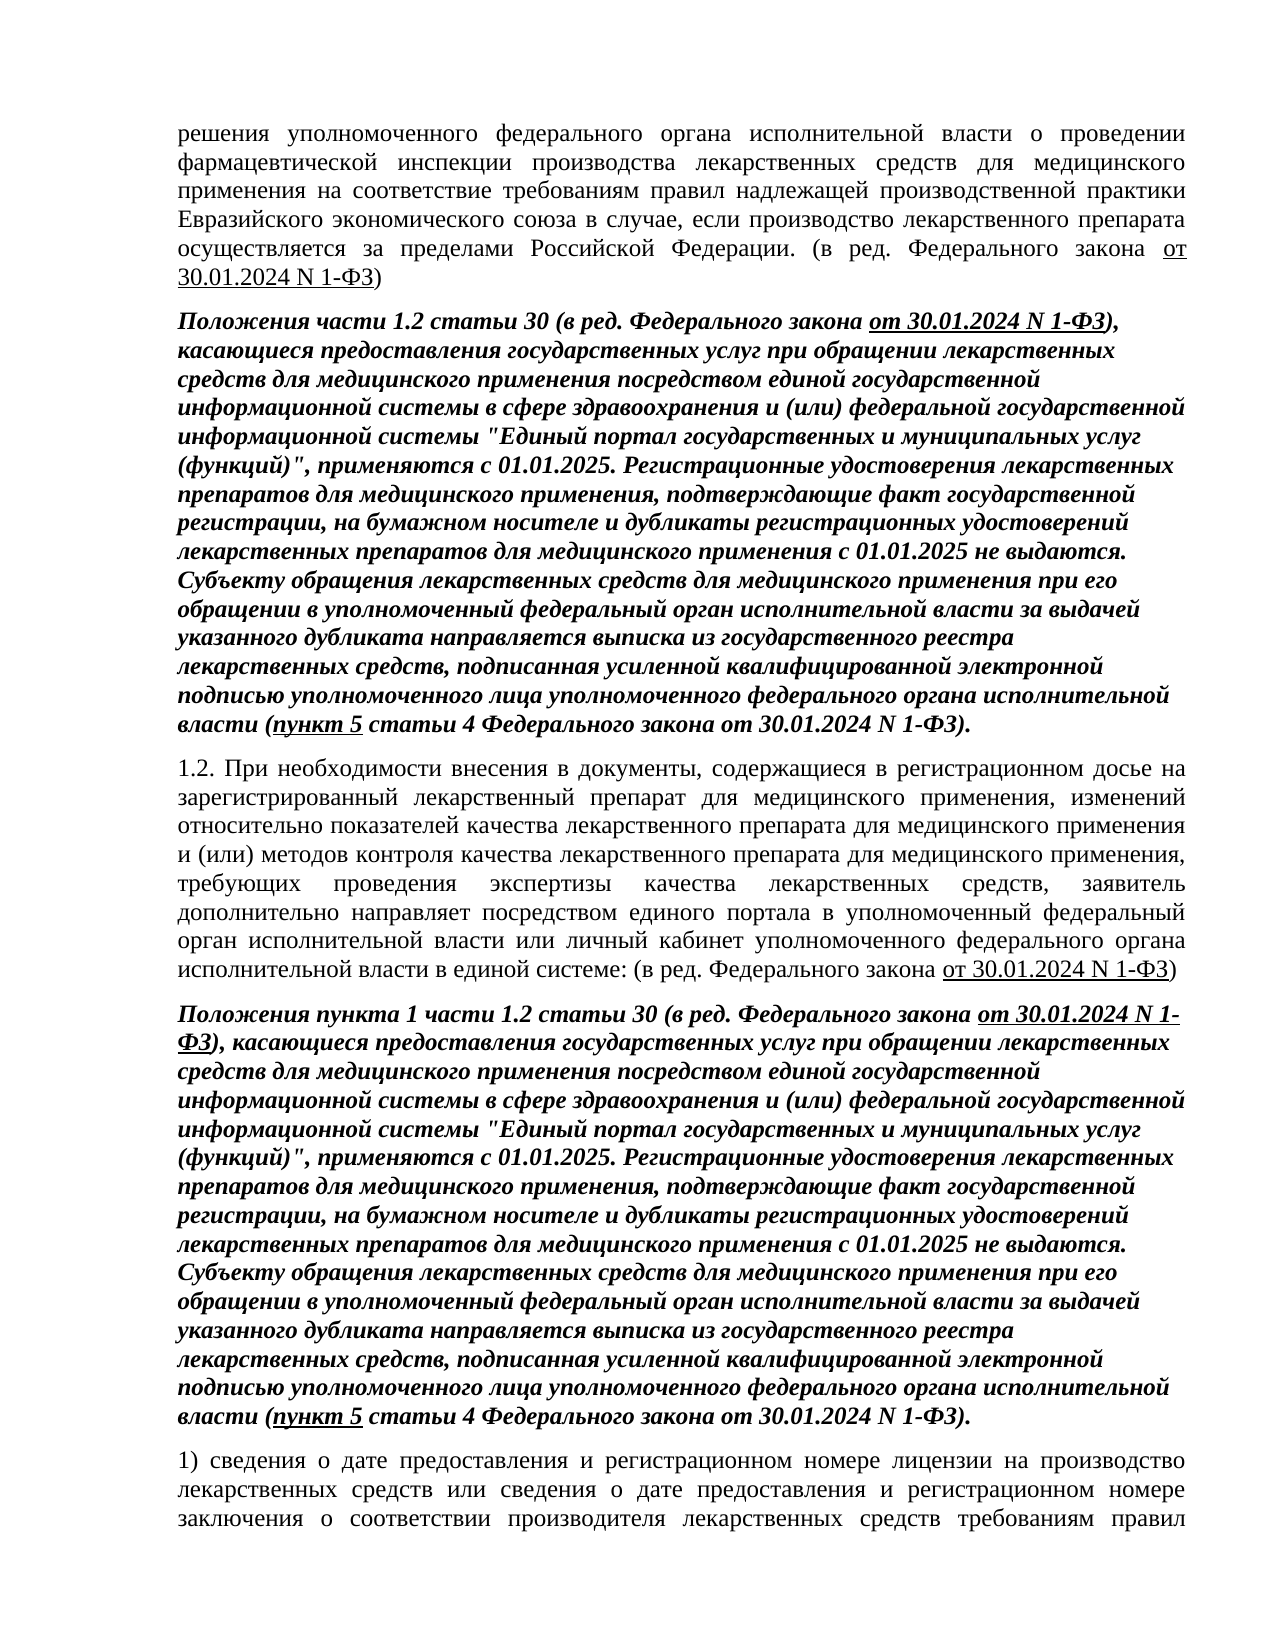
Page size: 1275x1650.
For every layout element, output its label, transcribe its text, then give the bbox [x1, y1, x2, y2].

text 1.2. При необходимости внесения в документы, содержащиеся в регистрационном досье на зарегистрированный лекарственный препарат для медицинского применения, изменений относительно показателей качества лекарственного препарата для медицинского применения и (или) методов контроля качества лекарственного препарата для медицинского применения, требующих проведения экспертизы качества лекарственных средств, заявитель дополнительно направляет посредством единого портала в уполномоченный федеральный орган исполнительной власти или личный кабинет уполномоченного федерального органа исполнительной власти в единой системе: (в ред. Федерального закона от 30.01.2024 N 1-ФЗ) [177, 753, 1186, 983]
text Положения части 1.2 статьи 30 (в ред. Федерального закона от 30.01.2024 N 1-ФЗ), касающиеся предоставления государственных услуг при обращении лекарственных средств для медицинского применения посредством единой государственной информационной системы в сфере здравоохранения и (или) федеральной государственной информационной системы "Единый портал государственных и муниципальных услуг (функций)", применяются с 01.01.2025. Регистрационные удостоверения лекарственных препаратов для медицинского применения, подтверждающие факт государственной регистрации, на бумажном носителе и дубликаты регистрационных удостоверений лекарственных препаратов для медицинского применения с 01.01.2025 не выдаются. Субъекту обращения лекарственных средств для медицинского применения при его обращении в уполномоченный федеральный орган исполнительной власти за выдачей указанного дубликата направляется выписка из государственного реестра лекарственных средств, подписанная усиленной квалифицированной электронной подписью уполномоченного лица уполномоченного федерального органа исполнительной власти (пункт 5 статьи 4 Федерального закона от 30.01.2024 N 1-ФЗ). [177, 306, 1186, 737]
text Положения пункта 1 части 1.2 статьи 30 (в ред. Федерального закона от 30.01.2024 N 1-ФЗ), касающиеся предоставления государственных услуг при обращении лекарственных средств для медицинского применения посредством единой государственной информационной системы в сфере здравоохранения и (или) федеральной государственной информационной системы "Единый портал государственных и муниципальных услуг (функций)", применяются с 01.01.2025. Регистрационные удостоверения лекарственных препаратов для медицинского применения, подтверждающие факт государственной регистрации, на бумажном носителе и дубликаты регистрационных удостоверений лекарственных препаратов для медицинского применения с 01.01.2025 не выдаются. Субъекту обращения лекарственных средств для медицинского применения при его обращении в уполномоченный федеральный орган исполнительной власти за выдачей указанного дубликата направляется выписка из государственного реестра лекарственных средств, подписанная усиленной квалифицированной электронной подписью уполномоченного лица уполномоченного федерального органа исполнительной власти (пункт 5 статьи 4 Федерального закона от 30.01.2024 N 1-ФЗ). [177, 999, 1186, 1430]
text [177, 1446, 1186, 1532]
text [177, 118, 1186, 291]
